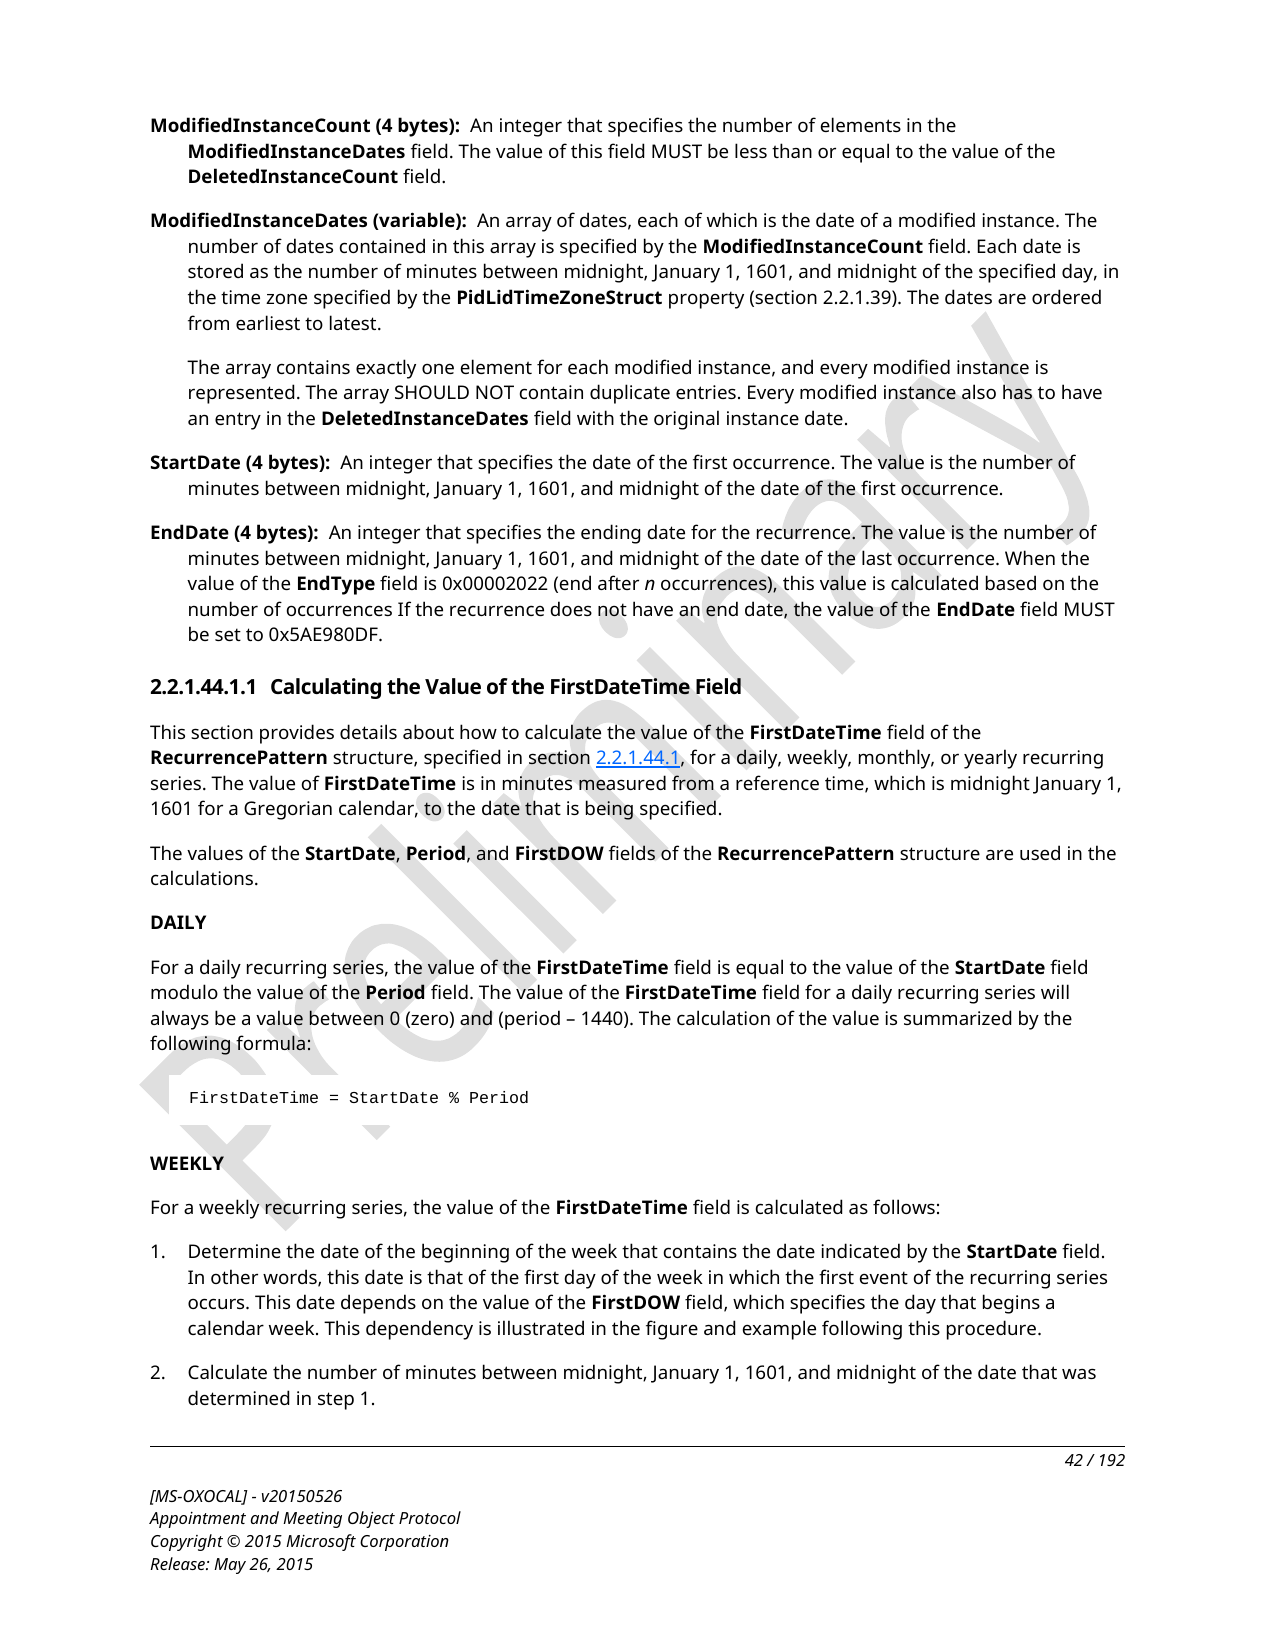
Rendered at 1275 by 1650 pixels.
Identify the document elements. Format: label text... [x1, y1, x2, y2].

text DAILY [150, 910, 1125, 935]
text The array contains exactly one element for each modified instance, and every modified instance is represented. The array SHOULD NOT contain duplicate entries. Every modified instance also has to have an entry in the DeletedInstanceDates field with the original instance date. [187, 354, 1125, 431]
text FirstDateTime = StartDate % Period [175, 1081, 1137, 1119]
text The values of the StartDate, Period, and FirstDOW fields of the RecurrencePattern structure are used in the calculations. [150, 840, 1125, 891]
text ModifiedInstanceCount (4 bytes): An integer that specifies the number of elements in the ModifiedInstanceDates field. The value of this field MUST be less than or equal to the value of the DeletedInstanceCount field. [150, 112, 1125, 189]
text This section provides details about how to calculate the value of the FirstDateTime field of the RecurrencePattern structure, specified in section 2.2.1.44.1, for a daily, weekly, monthly, or yearly recurring series. The value of FirstDateTime is in minutes measured from a reference time, which is midnight January 1, 1601 for a Gregorian calendar, to the date that is being specified. [150, 719, 1125, 821]
list Calculate the number of minutes between midnight, January 1, 1601, and midnight of the date that was determined in step 1. [150, 1359, 1125, 1410]
text ModifiedInstanceDates (variable): An array of dates, each of which is the date of a modified instance. The number of dates contained in this array is specified by the ModifiedInstanceCount field. Each date is stored as the number of minutes between midnight, January 1, 1601, and midnight of the specified day, in the time zone specified by the PidLidTimeZoneStruct property (section 2.2.1.39). The dates are ordered from earliest to latest. [150, 208, 1125, 335]
subtitle Calculating the Value of the FirstDateTime Field [150, 672, 1125, 700]
text For a weekly recurring series, the value of the FirstDateTime field is calculated as follows: [150, 1194, 1125, 1220]
text WEEKLY [150, 1150, 1125, 1175]
list Determine the date of the beginning of the week that contains the date indicated by the StartDate field. In other words, this date is that of the first day of the week in which the first event of the recurring series occurs. This date depends on the value of the FirstDOW field, which specifies the day that begins a calendar week. This dependency is illustrated in the figure and example following this procedure. [150, 1238, 1125, 1341]
text For a daily recurring series, the value of the FirstDateTime field is equal to the value of the StartDate field modulo the value of the Period field. The value of the FirstDateTime field for a daily recurring series will always be a value between 0 (zero) and (period – 1440). The calculation of the value is summarized by the following formula: [150, 954, 1125, 1056]
text StartDate (4 bytes): An integer that specifies the date of the first occurrence. The value is the number of minutes between midnight, January 1, 1601, and midnight of the date of the first occurrence. [150, 449, 1125, 501]
text EndDate (4 bytes): An integer that specifies the ending date for the recurrence. The value is the number of minutes between midnight, January 1, 1601, and midnight of the date of the last occurrence. When the value of the EndType field is 0x00002022 (end after n occurrences), this value is calculated based on the number of occurrences If the recurrence does not have an end date, the value of the EndDate field MUST be set to 0x5AE980DF. [150, 519, 1125, 647]
